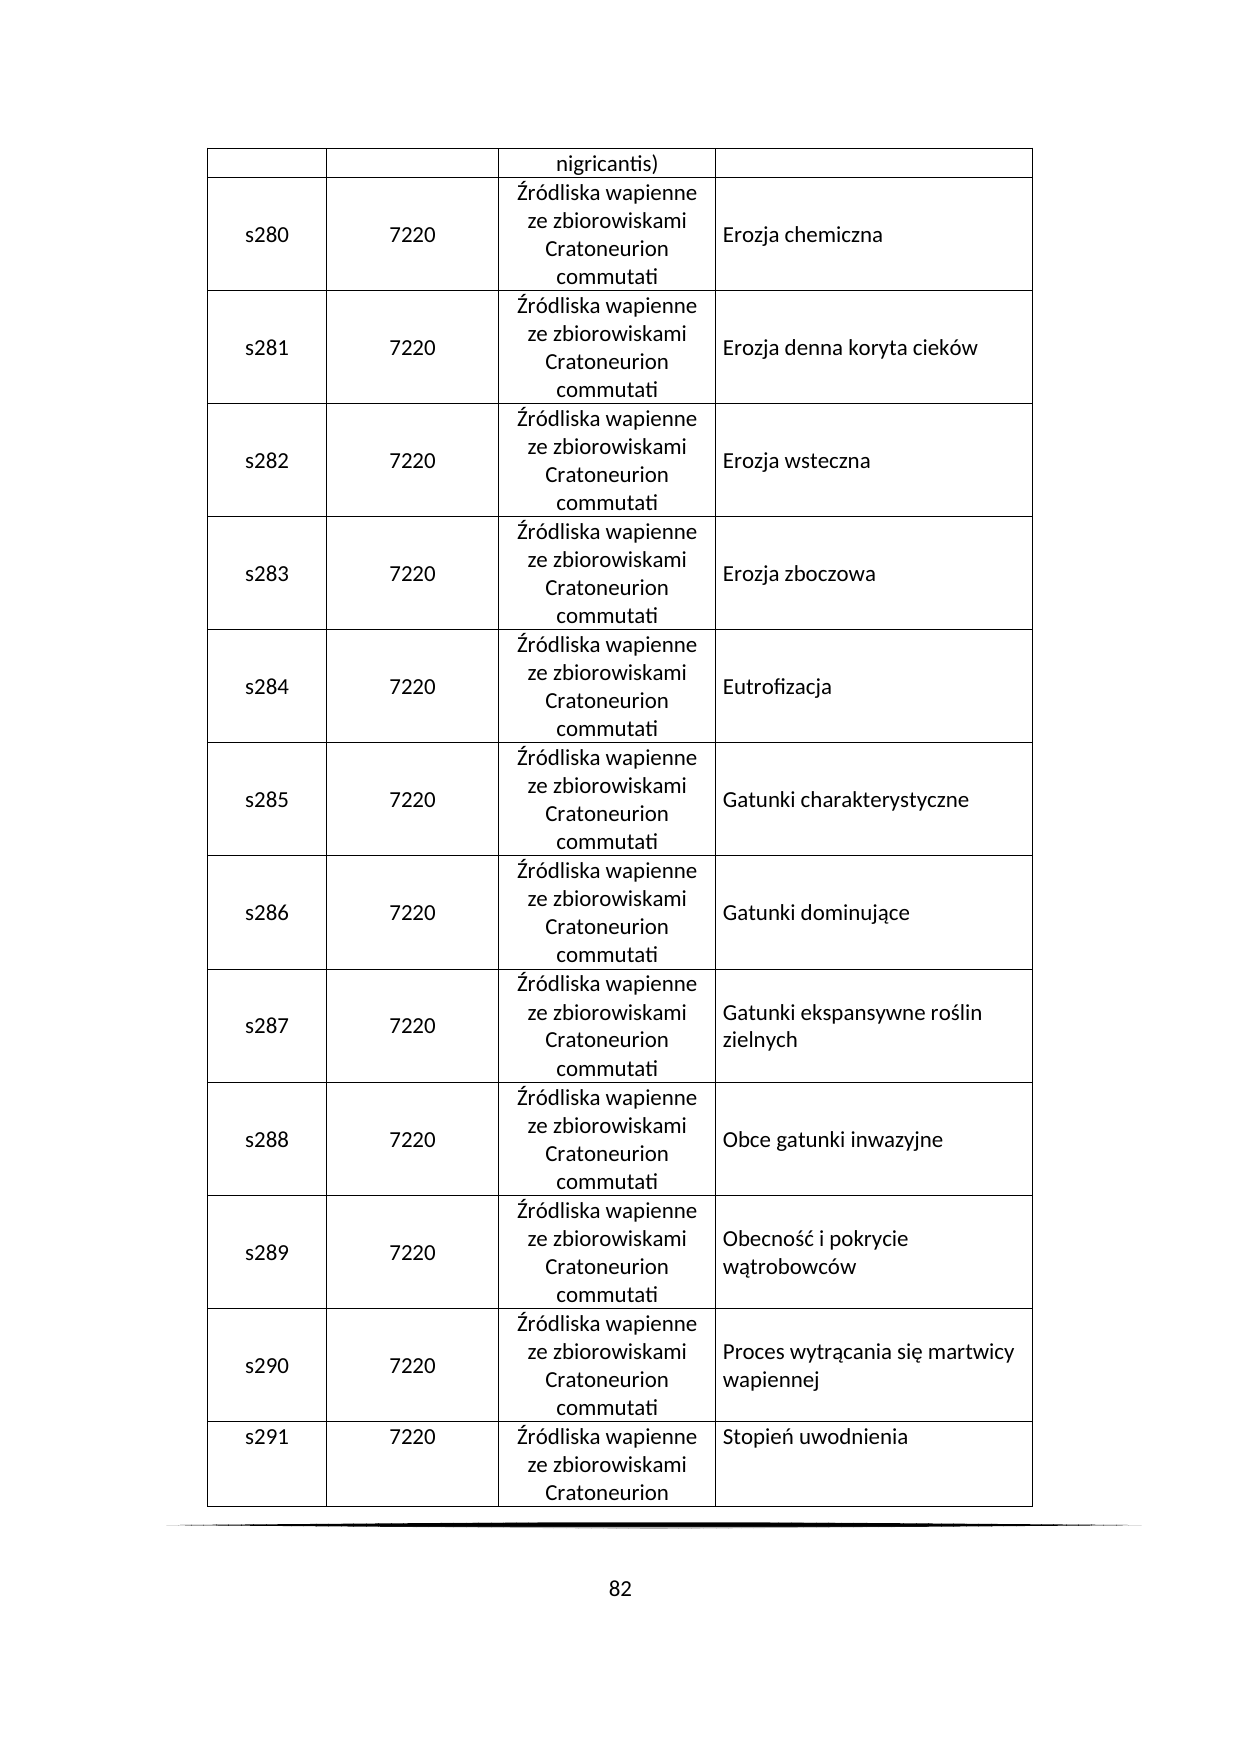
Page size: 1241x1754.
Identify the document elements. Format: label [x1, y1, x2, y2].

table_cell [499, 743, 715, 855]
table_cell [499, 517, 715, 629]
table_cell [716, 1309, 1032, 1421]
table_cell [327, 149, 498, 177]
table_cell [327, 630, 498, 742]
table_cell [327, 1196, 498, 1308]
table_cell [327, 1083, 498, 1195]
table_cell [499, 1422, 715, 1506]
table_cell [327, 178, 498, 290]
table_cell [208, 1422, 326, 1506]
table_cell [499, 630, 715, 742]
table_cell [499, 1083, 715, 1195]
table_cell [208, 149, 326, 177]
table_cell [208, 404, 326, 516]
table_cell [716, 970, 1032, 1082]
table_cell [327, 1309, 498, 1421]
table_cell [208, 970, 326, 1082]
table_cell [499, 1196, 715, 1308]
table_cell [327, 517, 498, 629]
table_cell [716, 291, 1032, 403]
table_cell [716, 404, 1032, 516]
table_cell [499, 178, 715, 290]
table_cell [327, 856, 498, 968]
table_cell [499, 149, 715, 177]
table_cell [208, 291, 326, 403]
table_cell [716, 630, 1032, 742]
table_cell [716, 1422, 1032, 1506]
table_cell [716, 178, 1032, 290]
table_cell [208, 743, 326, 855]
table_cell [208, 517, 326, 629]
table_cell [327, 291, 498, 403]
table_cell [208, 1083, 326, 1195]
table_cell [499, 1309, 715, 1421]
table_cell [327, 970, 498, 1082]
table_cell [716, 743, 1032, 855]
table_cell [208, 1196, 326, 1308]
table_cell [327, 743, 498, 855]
picture [166, 1521, 1142, 1529]
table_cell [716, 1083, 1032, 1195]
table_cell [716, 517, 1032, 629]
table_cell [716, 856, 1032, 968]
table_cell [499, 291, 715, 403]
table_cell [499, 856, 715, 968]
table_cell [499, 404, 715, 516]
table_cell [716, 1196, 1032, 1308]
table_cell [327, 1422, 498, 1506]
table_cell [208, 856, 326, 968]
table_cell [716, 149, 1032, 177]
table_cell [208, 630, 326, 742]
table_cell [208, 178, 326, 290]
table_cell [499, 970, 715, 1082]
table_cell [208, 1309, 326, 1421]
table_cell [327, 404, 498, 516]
